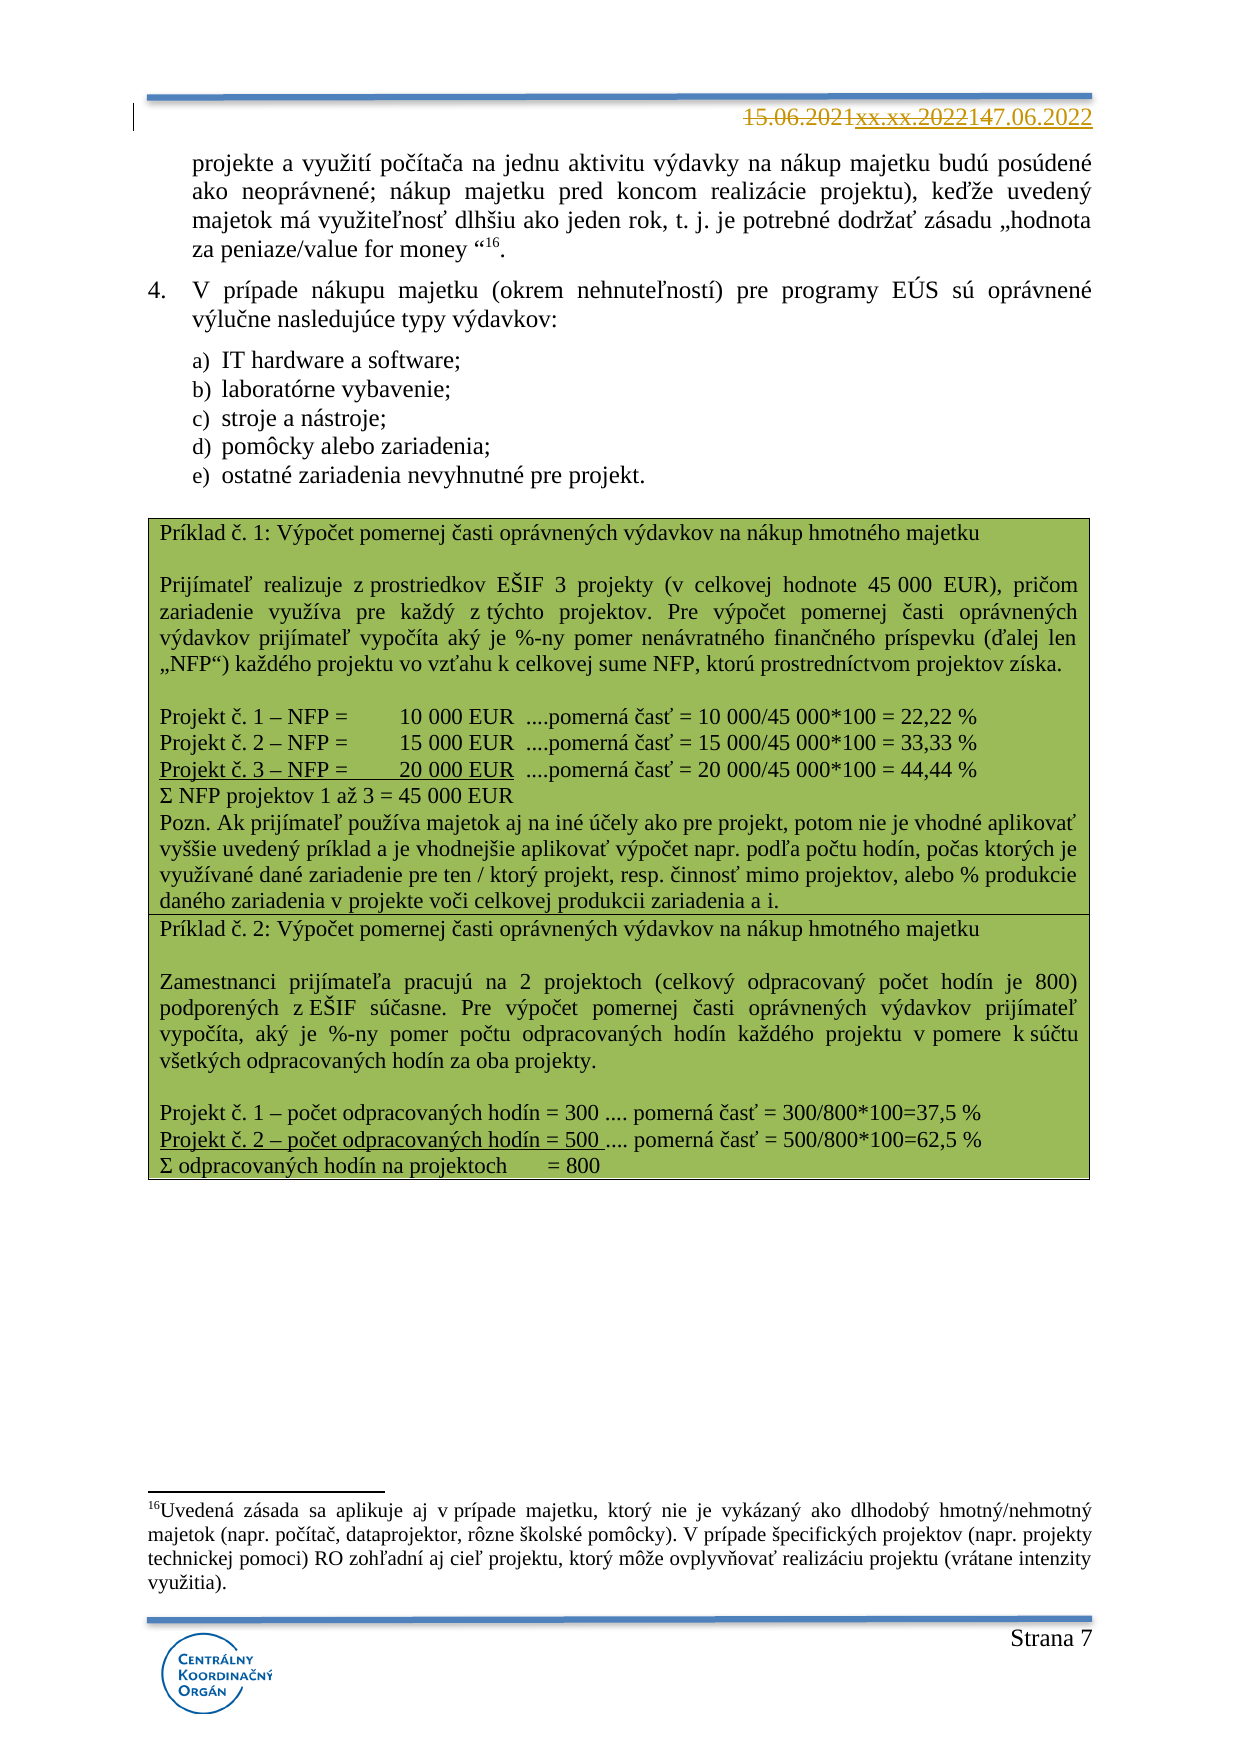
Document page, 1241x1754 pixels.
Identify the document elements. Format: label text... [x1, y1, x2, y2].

text V prípade projektov spolufinancovaných z ESF, ak RO stanoví, že výdavky na nákup hmotného a nehmotného majetku sú oprávnené, tak je potrebné brať do úvahy dobu realizácie projektu a intenzitu využitia tohto majetku pre projekt (napr. pri jednoročnom projekte a využití počítača na jednu aktivitu výdavky na nákup majetku budú posúdené ako neoprávnené; nákup majetku pred koncom realizácie projektu), keďže uvedený majetok má využiteľnosť dlhšiu ako jeden rok, t. j. je potrebné dodržať zásadu „hodnota za peniaze/value for money “. [148, 148, 1093, 263]
list laboratórne vybavenie; [192, 374, 1093, 403]
list pomôcky alebo zariadenia; [192, 431, 1093, 460]
list IT hardware a software; [192, 345, 1093, 374]
list stroje a nástroje; [192, 403, 1093, 431]
table_cell Príklad č. 2: Výpočet pomernej časti oprávnených výdavkov na nákup hmotného majetku Zamestnanci prijímateľa pracujú na 2 projektoch (celkový odpracovaný počet hodín je 800) podporených z EŠIF súčasne. Pre výpočet pomernej časti oprávnených výdavkov prijímateľ vypočíta, aký je %-ny pomer počtu odpracovaných hodín každého projektu v pomere k súčtu všetkých odpracovaných hodín za oba projekty. Projekt č. 1 – počet odpracovaných hodín = 300 .... pomerná časť = 300/800*100=37,5 % Projekt č. 2 – počet odpracovaných hodín = 500 .... pomerná časť = 500/800*100=62,5 % Ʃ odpracovaných hodín na projektoch = 800 [149, 915, 1089, 1178]
table_header Príklad č. 1: Výpočet pomernej časti oprávnených výdavkov na nákup hmotného majetku Prijímateľ realizuje z prostriedkov EŠIF 3 projekty (v celkovej hodnote 45 000 EUR), pričom zariadenie využíva pre každý z týchto projektov. Pre výpočet pomernej časti oprávnených výdavkov prijímateľ vypočíta aký je %-ny pomer nenávratného finančného príspevku (ďalej len „NFP“) každého projektu vo vzťahu k celkovej sume NFP, ktorú prostredníctvom projektov získa. Projekt č. 1 – NFP = 10 000 EUR ....pomerná časť = 10 000/45 000*100 = 22,22 % Projekt č. 2 – NFP = 15 000 EUR ....pomerná časť = 15 000/45 000*100 = 33,33 % Projekt č. 3 – NFP = 20 000 EUR ....pomerná časť = 20 000/45 000*100 = 44,44 % Ʃ NFP projektov 1 až 3 = 45 000 EUR Pozn. Ak prijímateľ používa majetok aj na iné účely ako pre projekt, potom nie je vhodné aplikovať vyššie uvedený príklad a je vhodnejšie aplikovať výpočet napr. podľa počtu hodín, počas ktorých je využívané dané zariadenie pre ten / ktorý projekt, resp. činnosť mimo projektov, alebo % produkcie daného zariadenia v projekte voči celkovej produkcii zariadenia a i. [149, 519, 1089, 914]
picture [159, 1631, 272, 1713]
list ostatné zariadenia nevyhnutné pre projekt. [192, 460, 1093, 489]
text V prípade nákupu majetku (okrem nehnuteľností) pre programy EÚS sú oprávnené výlučne nasledujúce typy výdavkov: [148, 275, 1093, 333]
